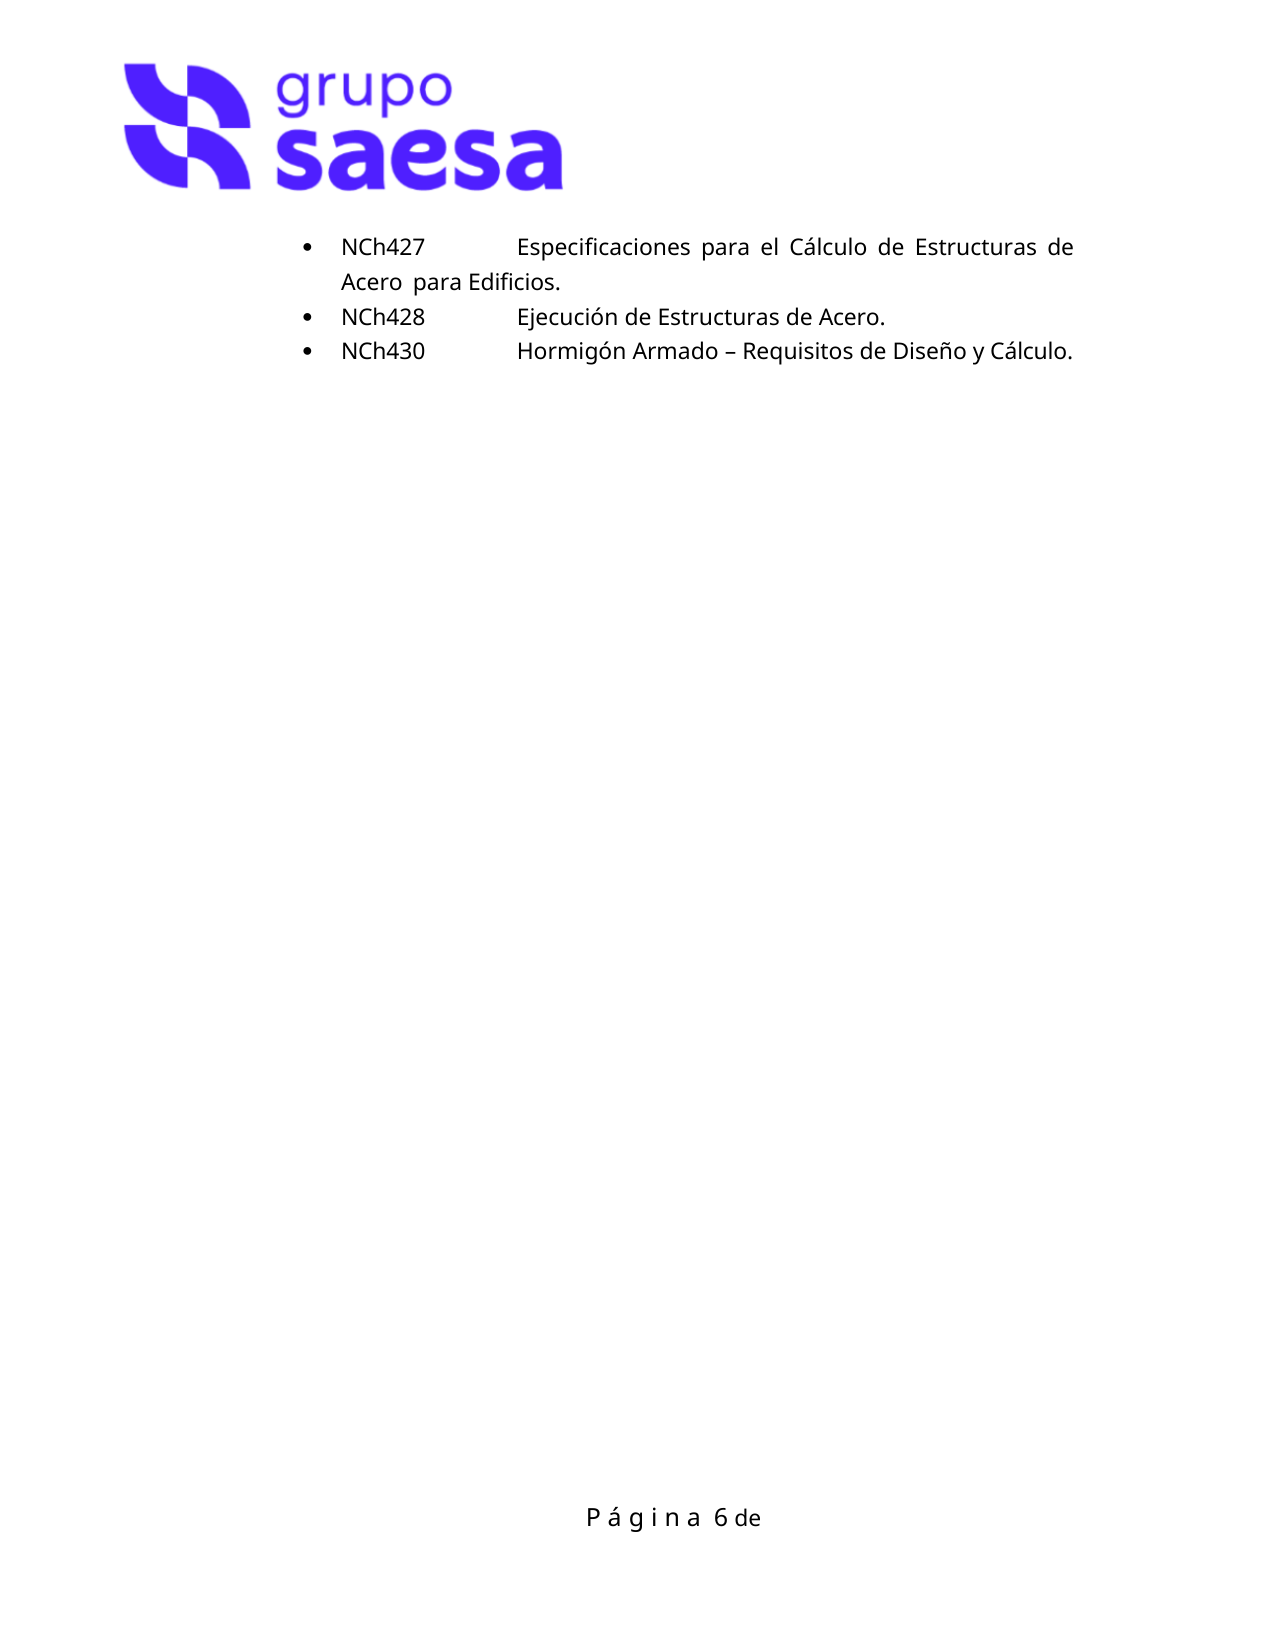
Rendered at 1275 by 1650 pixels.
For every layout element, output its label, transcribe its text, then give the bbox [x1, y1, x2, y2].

list NCh428 Ejecución de Estructuras de Acero. [303, 300, 1200, 332]
list NCh427 Especificaciones para el Cálculo de Estructuras de Acero para Edificios. [303, 231, 1127, 297]
list NCh430 Hormigón Armado – Requisitos de Diseño y Cálculo. [303, 335, 1200, 366]
picture [112, 54, 569, 195]
